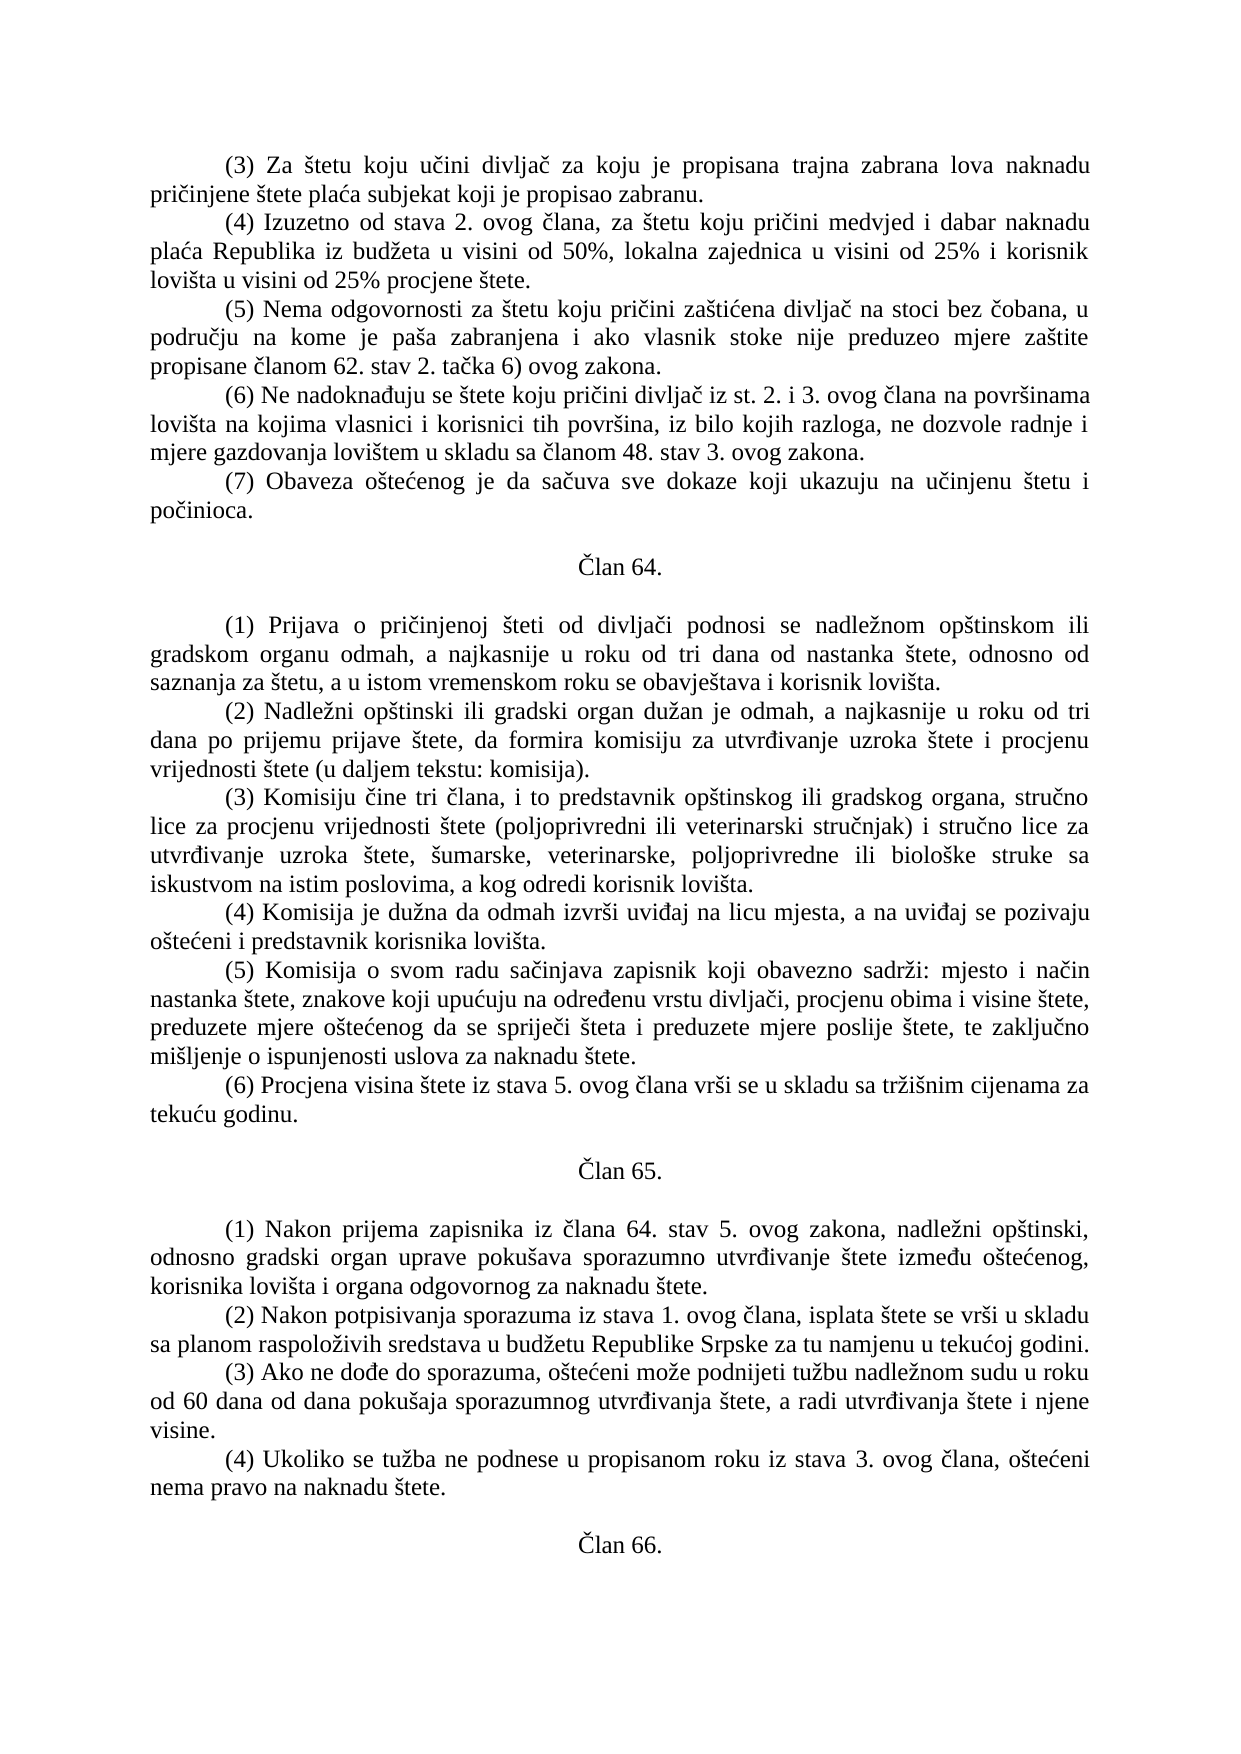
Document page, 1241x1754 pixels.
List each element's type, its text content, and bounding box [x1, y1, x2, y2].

text (5) Nema odgovornosti za štetu koju pričini zaštićena divljač na stoci bez čobana, u području na kome je paša zabranjena i ako vlasnik stoke nije preduzeo mjere zaštite propisane članom 62. stav 2. tačka 6) ovog zakona. [150, 294, 1090, 380]
text (4) Izuzetno od stava 2. ovog člana, za štetu koju pričini medvjed i dabar naknadu plaća Republika iz budžeta u visini od 50%, lokalna zajednica u visini od 25% i korisnik lovišta u visini od 25% procjene štete. [150, 207, 1090, 294]
text (1) Nakon prijema zapisnika iz člana 64. stav 5. ovog zakona, nadležni opštinski, odnosno gradski organ uprave pokušava sporazumno utvrđivanje štete između oštećenog, korisnika lovišta i organa odgovornog za naknadu štete. [150, 1214, 1090, 1300]
text (7) Obaveza oštećenog je da sačuva sve dokaze koji ukazuju na učinjenu štetu i počinioca. [150, 466, 1090, 524]
text (3) Ako ne dođe do sporazuma, oštećeni može podnijeti tužbu nadležnom sudu u roku od 60 dana od dana pokušaja sporazumnog utvrđivanja štete, a radi utvrđivanja štete i njene visine. [150, 1357, 1090, 1444]
text (6) Procjena visina štete iz stava 5. ovog člana vrši se u skladu sa tržišnim cijenama za tekuću godinu. [150, 1070, 1090, 1127]
text (3) Za štetu koju učini divljač za koju je propisana trajna zabrana lova naknadu pričinjene štete plaća subjekat koji je propisao zabranu. [150, 150, 1090, 207]
text (5) Komisija o svom radu sačinjava zapisnik koji obavezno sadrži: mjesto i način nastanka štete, znakove koji upućuju na određenu vrstu divljači, procjenu obima i visine štete, preduzete mjere oštećenog da se spriječi šteta i preduzete mjere poslije štete, te zaključno mišljenje o ispunjenosti uslova za naknadu štete. [150, 955, 1090, 1070]
text Član 66. [150, 1530, 1090, 1559]
text (3) Komisiju čine tri člana, i to predstavnik opštinskog ili gradskog organa, stručno lice za procjenu vrijednosti štete (poljoprivredni ili veterinarski stručnjak) i stručno lice za utvrđivanje uzroka štete, šumarske, veterinarske, poljoprivredne ili biološke struke sa iskustvom na istim poslovima, a kog odredi korisnik lovišta. [150, 782, 1090, 897]
text (1) Prijava o pričinjenoj šteti od divljači podnosi se nadležnom opštinskom ili gradskom organu odmah, a najkasnije u roku od tri dana od nastanka štete, odnosno od saznanja za štetu, a u istom vremenskom roku se obavještava i korisnik lovišta. [150, 610, 1090, 696]
text (6) Ne nadoknađuju se štete koju pričini divljač iz st. 2. i 3. ovog člana na površinama lovišta na kojima vlasnici i korisnici tih površina, iz bilo kojih razloga, ne dozvole radnje i mjere gazdovanja lovištem u skladu sa članom 48. stav 3. ovog zakona. [150, 380, 1090, 466]
text (4) Ukoliko se tužba ne podnese u propisanom roku iz stava 3. ovog člana, oštećeni nema pravo na naknadu štete. [150, 1444, 1090, 1501]
text (2) Nakon potpisivanja sporazuma iz stava 1. ovog člana, isplata štete se vrši u skladu sa planom raspoloživih sredstava u budžetu Republike Srpske za tu namjenu u tekućoj godini. [150, 1300, 1090, 1357]
text (4) Komisija je dužna da odmah izvrši uviđaj na licu mjesta, a na uviđaj se pozivaju oštećeni i predstavnik korisnika lovišta. [150, 897, 1090, 955]
text Član 64. [150, 552, 1090, 581]
text (2) Nadležni opštinski ili gradski organ dužan je odmah, a najkasnije u roku od tri dana po prijemu prijave štete, da formira komisiju za utvrđivanje uzroka štete i procjenu vrijednosti štete (u daljem tekstu: komisija). [150, 696, 1090, 782]
text Član 65. [150, 1156, 1090, 1185]
